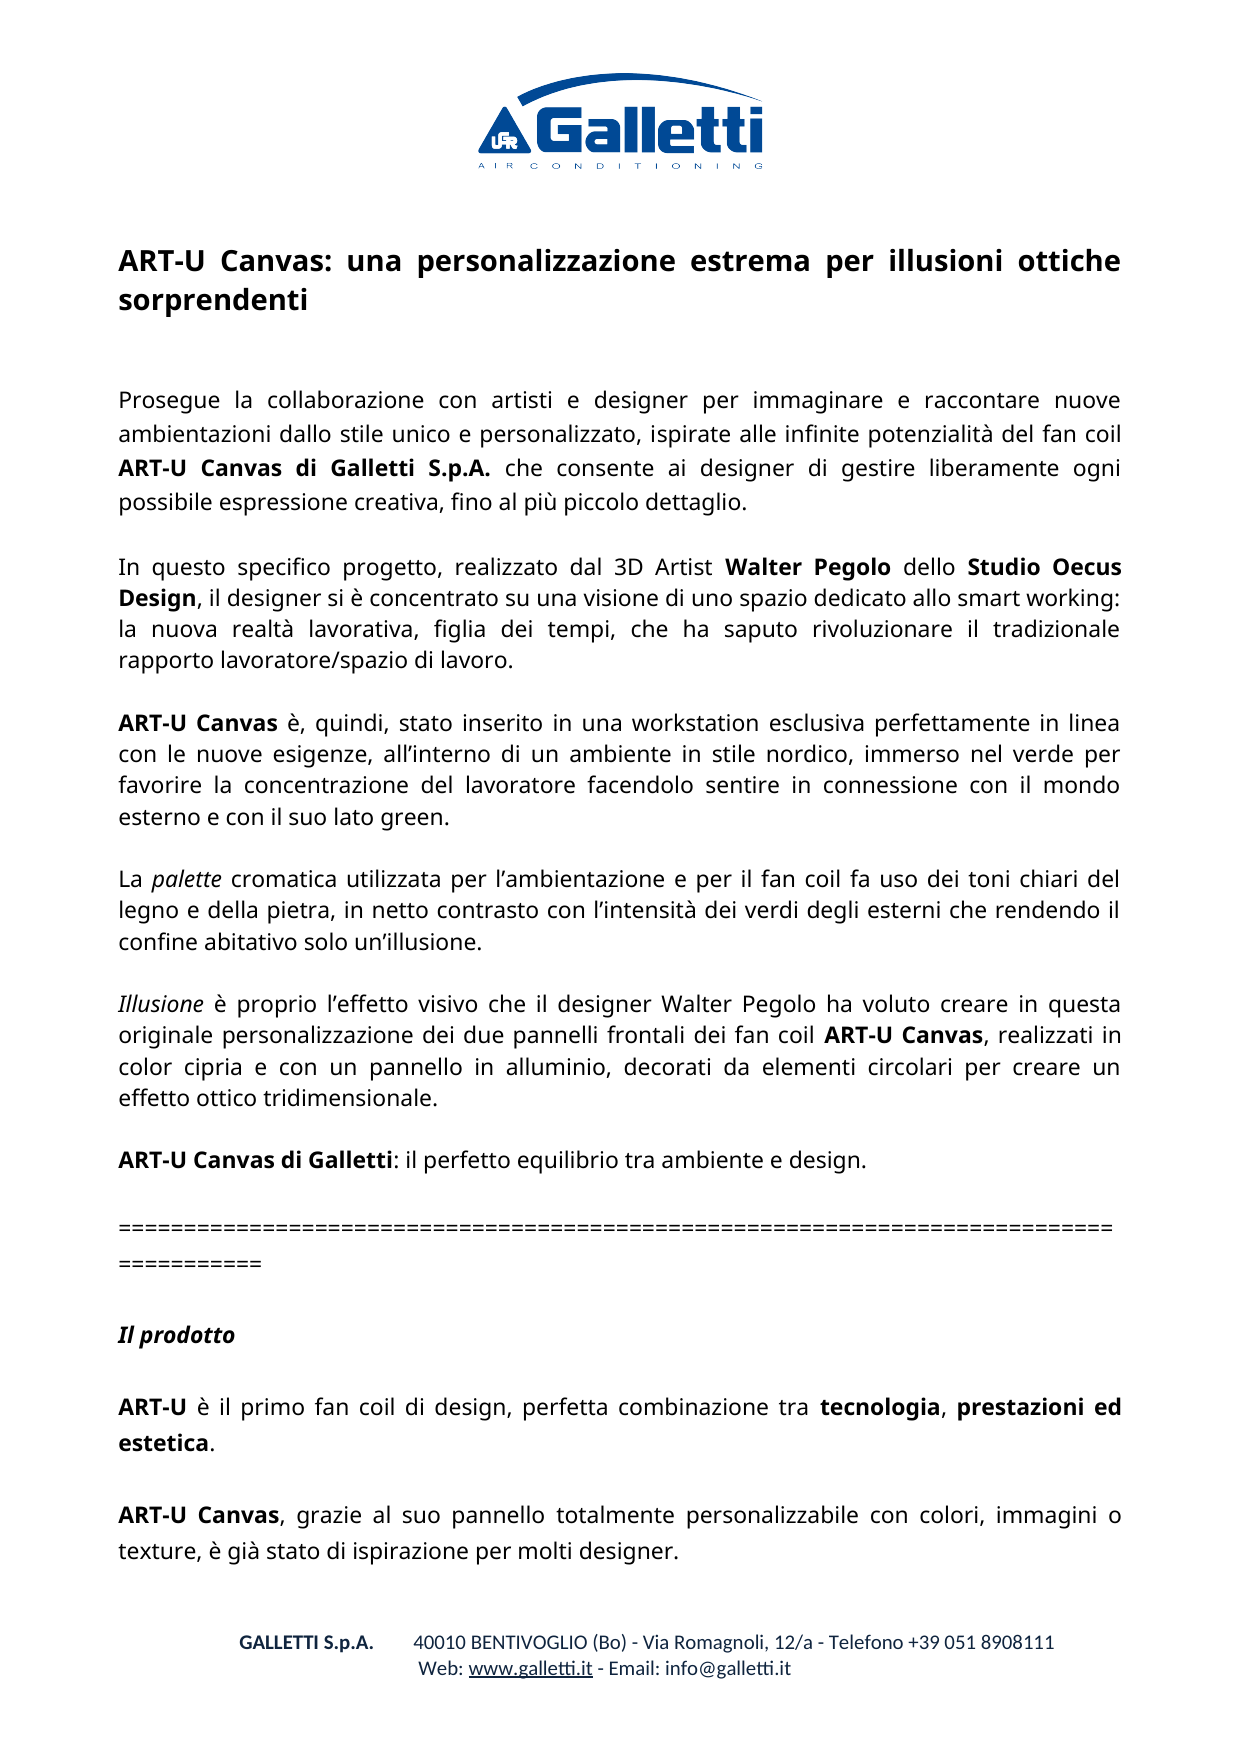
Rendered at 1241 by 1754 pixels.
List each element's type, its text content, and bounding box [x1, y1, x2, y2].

text ART-U Canvas, grazie al suo pannello totalmente personalizzabile con colori, immagini o texture, è già stato di ispirazione per molti designer. [118, 1499, 1122, 1566]
text Prosegue la collaborazione con artisti e designer per immaginare e raccontare nuove ambientazioni dallo stile unico e personalizzato, ispirate alle infinite potenzialità del fan coil ART-U Canvas di Galletti S.p.A. che consente ai designer di gestire liberamente ogni possibile espressione creativa, fino al più piccolo dettaglio. [118, 384, 1122, 517]
picture [478, 73, 763, 169]
text ART-U è il primo fan coil di design, perfetta combinazione tra tecnologia, prestazioni ed estetica. [118, 1391, 1122, 1458]
text In questo specifico progetto, realizzato dal 3D Artist Walter Pegolo dello Studio Oecus Design, il designer si è concentrato su una visione di uno spazio dedicato allo smart working: la nuova realtà lavorativa, figlia dei tempi, che ha saputo rivoluzionare il tradizionale rapporto lavoratore/spazio di lavoro. [118, 551, 1122, 676]
text ART-U Canvas di Galletti: il perfetto equilibrio tra ambiente e design. [118, 1144, 1122, 1176]
text ======================================================================================= [118, 1212, 1122, 1279]
text Il prodotto [118, 1319, 1122, 1351]
text La palette cromatica utilizzata per l’ambientazione e per il fan coil fa uso dei toni chiari del legno e della pietra, in netto contrasto con l’intensità dei verdi degli esterni che rendendo il confine abitativo solo un’illusione. [118, 863, 1122, 957]
text ART-U Canvas è, quindi, stato inserito in una workstation esclusiva perfettamente in linea con le nuove esigenze, all’interno di un ambiente in stile nordico, immerso nel verde per favorire la concentrazione del lavoratore facendolo sentire in connessione con il mondo esterno e con il suo lato green. [118, 707, 1122, 832]
text Illusione è proprio l’effetto visivo che il designer Walter Pegolo ha voluto creare in questa originale personalizzazione dei due pannelli frontali dei fan coil ART-U Canvas, realizzati in color cipria e con un pannello in alluminio, decorati da elementi circolari per creare un effetto ottico tridimensionale. [118, 988, 1122, 1113]
text ART-U Canvas: una personalizzazione estrema per illusioni ottiche sorprendenti [118, 240, 1122, 319]
